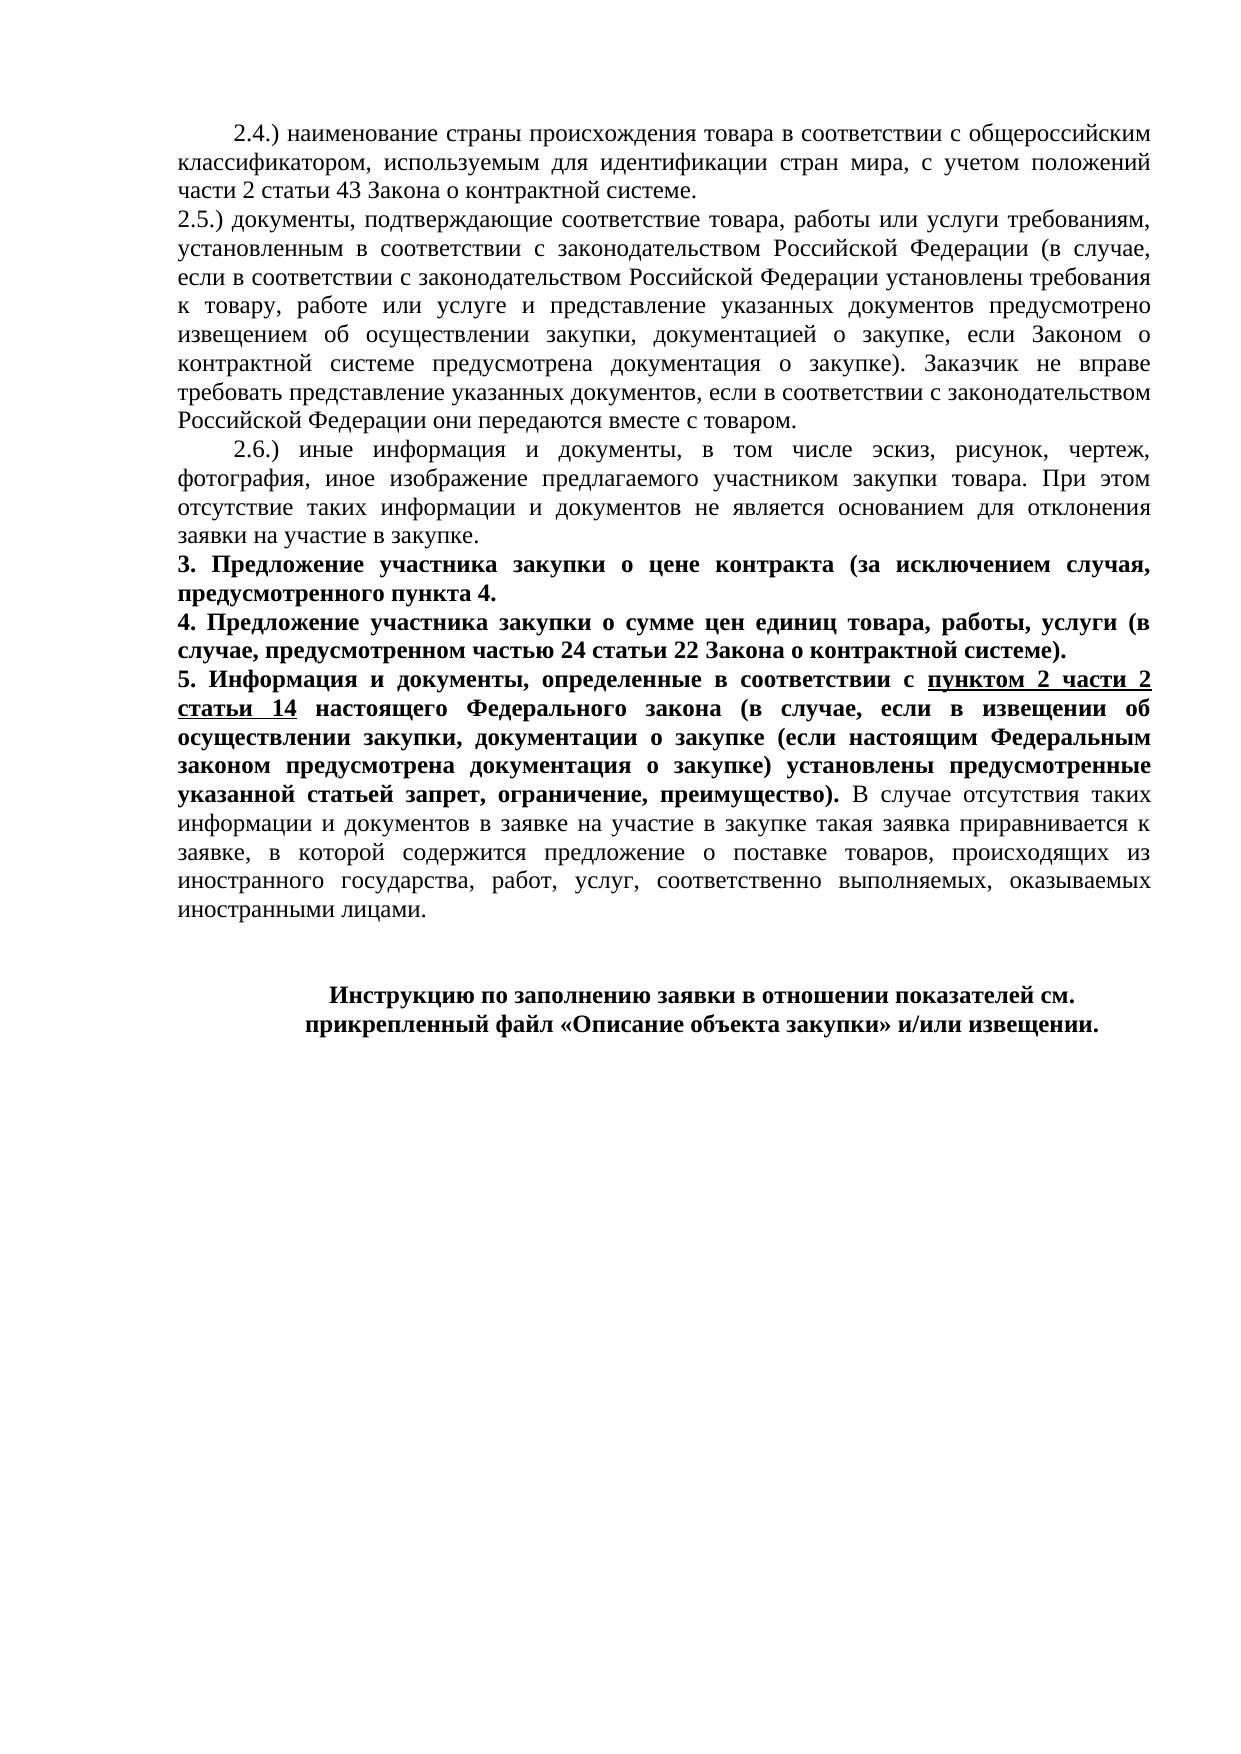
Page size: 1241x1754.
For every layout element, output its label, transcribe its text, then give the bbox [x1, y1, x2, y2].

text 2.4.) наименование страны происхождения товара в соответствии с общероссийским классификатором, используемым для идентификации стран мира, с учетом положений части 2 статьи 43 Закона о контрактной системе. [177, 118, 1152, 204]
text 3. Предложение участника закупки о цене контракта (за исключением случая, предусмотренного пункта 4. [177, 549, 1152, 607]
text 4. Предложение участника закупки о сумме цен единиц товара, работы, услуги (в случае, предусмотренном частью 24 статьи 22 Закона о контрактной системе). [177, 607, 1152, 664]
text 5. Информация и документы, определенные в соответствии с пунктом 2 части 2 статьи 14 настоящего Федерального закона (в случае, если в извещении об осуществлении закупки, документации о закупке (если настоящим Федеральным законом предусмотрена документация о закупке) установлены предусмотренные указанной статьей запрет, ограничение, преимущество). В случае отсутствия таких информации и документов в заявке на участие в закупке такая заявка приравнивается к заявке, в которой содержится предложение о поставке товаров, происходящих из иностранного государства, работ, услуг, соответственно выполняемых, оказываемых иностранными лицами. [177, 664, 1152, 923]
text 2.6.) иные информация и документы, в том числе эскиз, рисунок, чертеж, фотография, иное изображение предлагаемого участником закупки товара. При этом отсутствие таких информации и документов не является основанием для отклонения заявки на участие в закупке. [177, 434, 1152, 549]
list Инструкцию по заполнению заявки в отношении показателей см. прикрепленный файл «Описание объекта закупки» и/или извещении. [252, 981, 1152, 1038]
text 2.5.) документы, подтверждающие соответствие товара, работы или услуги требованиям, установленным в соответствии с законодательством Российской Федерации (в случае, если в соответствии с законодательством Российской Федерации установлены требования к товару, работе или услуге и представление указанных документов предусмотрено извещением об осуществлении закупки, документацией о закупке, если Законом о контрактной системе предусмотрена документация о закупке). Заказчик не вправе требовать представление указанных документов, если в соответствии с законодательством Российской Федерации они передаются вместе с товаром. [177, 204, 1152, 434]
